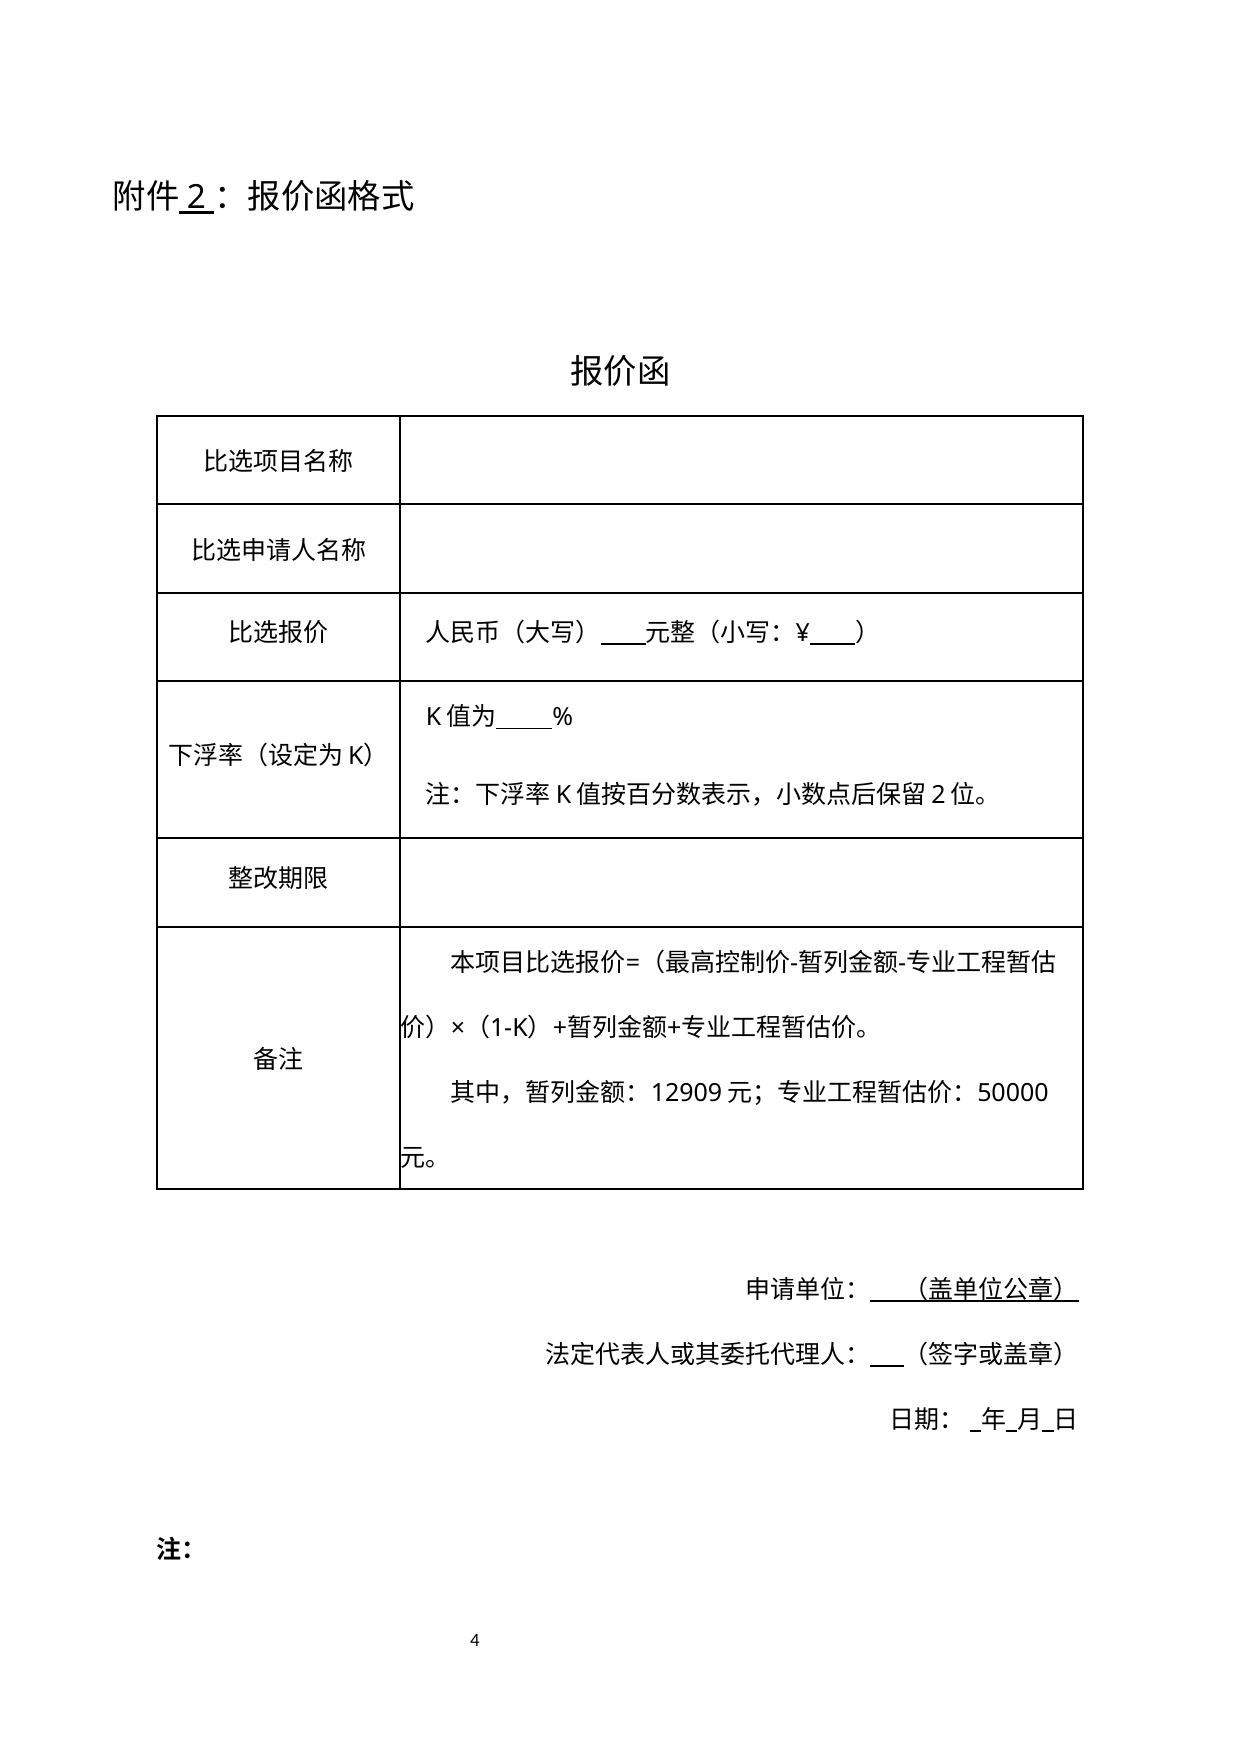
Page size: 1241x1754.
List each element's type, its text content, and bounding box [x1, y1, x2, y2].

table_cell 比选申请人名称 [158, 505, 399, 592]
table_cell [401, 839, 1082, 926]
table_cell 比选报价 [158, 594, 399, 680]
table_cell 下浮率（设定为K） [158, 682, 399, 837]
table_cell K值为 % 注：下浮率K值按百分数表示，小数点后保留2位。 [401, 682, 1082, 837]
table_cell 人民币（大写） 元整（小写：¥ ） [401, 594, 1082, 680]
text 报价函 [112, 337, 1128, 402]
table_header [401, 417, 1082, 503]
table_cell 整改期限 [158, 839, 399, 926]
text 附件 2 ：报价函格式 [112, 162, 1128, 227]
table_cell 备注 [158, 928, 399, 1188]
text 法定代表人或其委托代理人： （签字或盖章） [112, 1320, 1078, 1385]
table_header 比选项目名称 [158, 417, 399, 503]
table_cell 本项目比选报价=（最高控制价-暂列金额-专业工程暂估价）×（1-K）+暂列金额+专业工程暂估价。 其中，暂列金额：12909元；专业工程暂估价：50000元。 [401, 928, 1082, 1188]
text 注： [156, 1515, 1128, 1580]
table_cell [401, 505, 1082, 592]
text 申请单位： （盖单位公章） [112, 1255, 1078, 1320]
text 日期： 年 月 日 [112, 1385, 1078, 1450]
